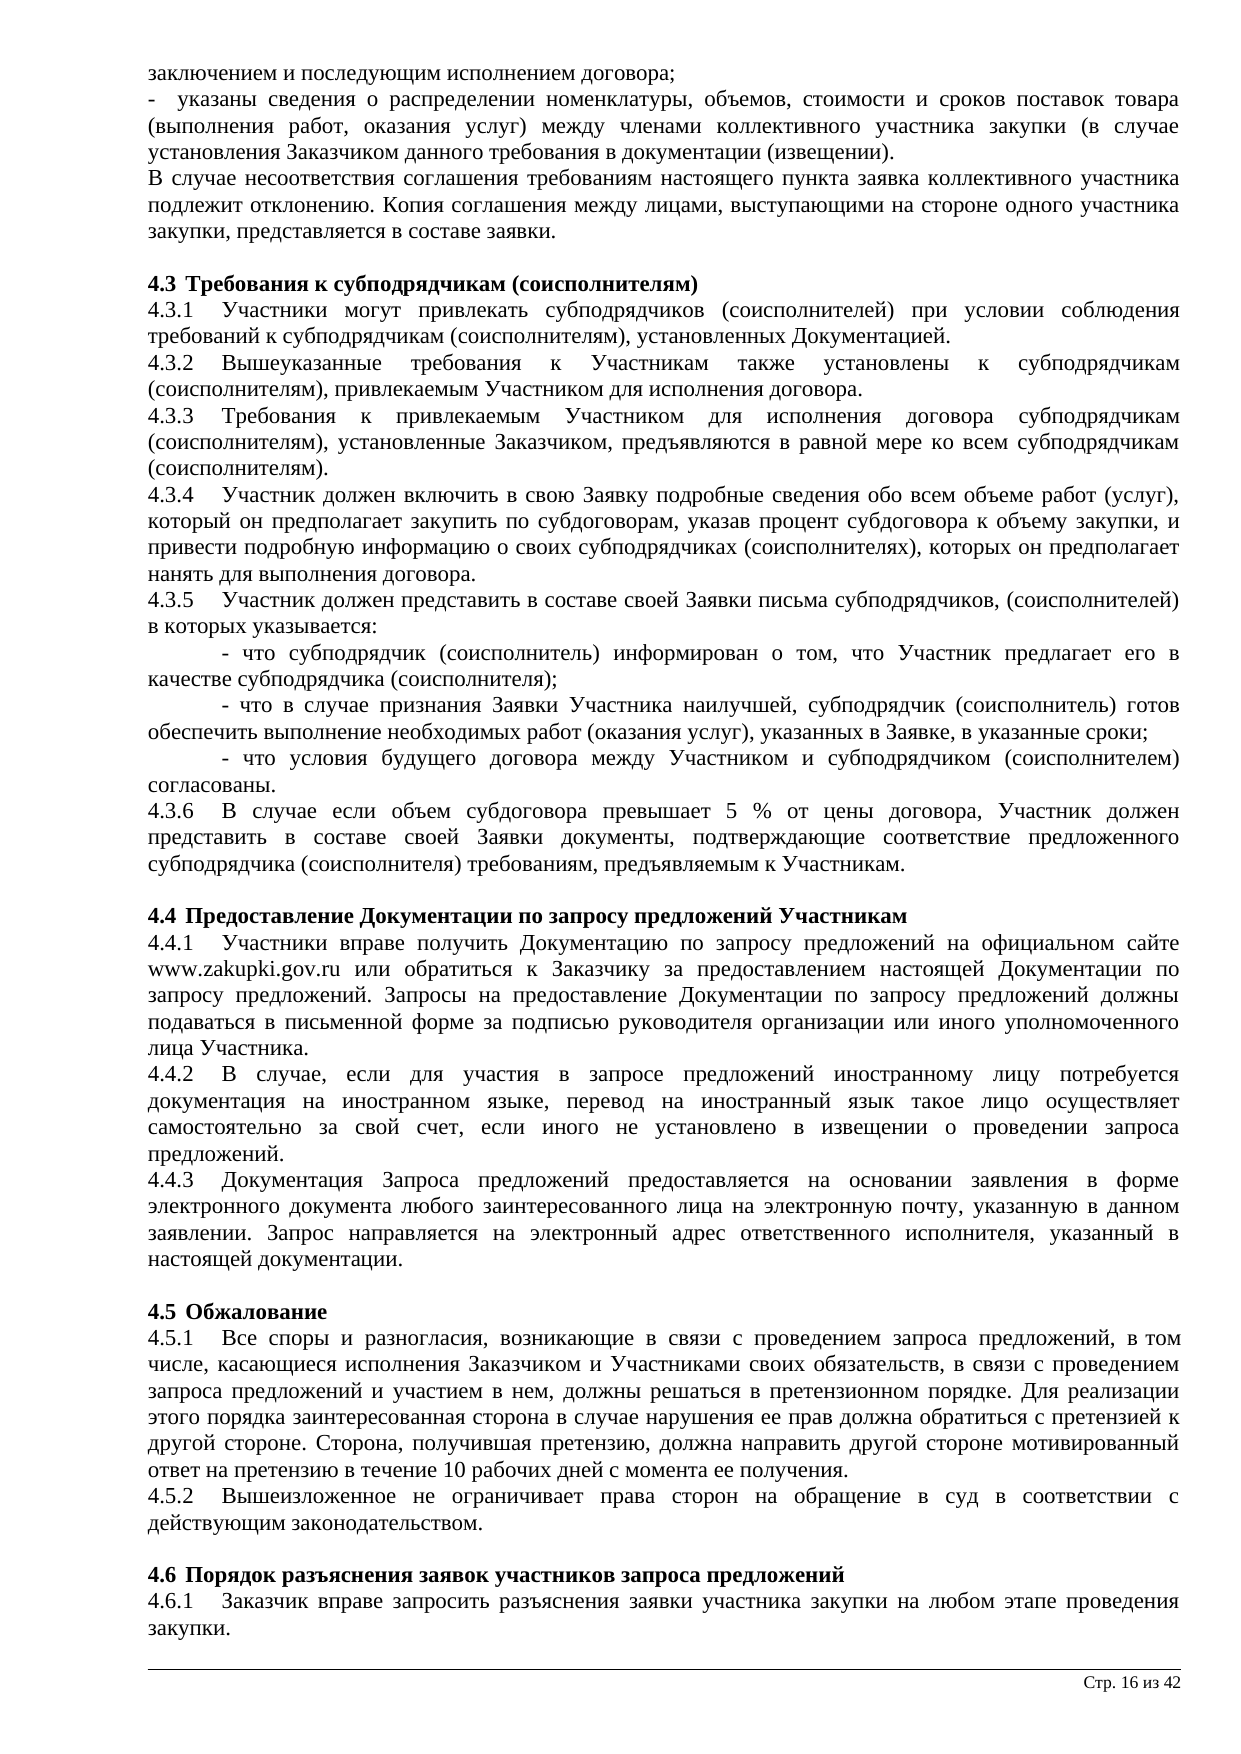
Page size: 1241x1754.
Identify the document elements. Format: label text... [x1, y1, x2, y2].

list Участники вправе получить Документацию по запросу предложений на официальном сайте www.zakupki.gov.ru или обратиться к Заказчику за предоставлением настоящей Документации по запросу предложений. Запросы на предоставление Документации по запросу предложений должны подаваться в письменной форме за подписью руководителя организации или иного уполномоченного лица Участника. [148, 929, 1181, 1061]
text - что условия будущего договора между Участником и субподрядчиком (соисполнителем) согласованы. [148, 744, 1181, 797]
text - указаны сведения о распределении номенклатуры, объемов, стоимости и сроков поставок товара (выполнения работ, оказания услуг) между членами коллективного участника закупки (в случае установления Заказчиком данного требования в документации (извещении). [148, 85, 1181, 164]
list В случае если объем субдоговора превышает 5 % от цены договора, Участник должен представить в составе своей Заявки документы, подтверждающие соответствие предложенного субподрядчика (соисполнителя) требованиям, предъявляемым к Участникам. [148, 797, 1181, 876]
list Участник должен включить в свою Заявку подробные сведения обо всем объеме работ (услуг), который он предполагает закупить по субдоговорам, указав процент субдоговора к объему закупки, и привести подробную информацию о своих субподрядчиках (соисполнителях), которых он предполагает нанять для выполнения договора. [148, 481, 1181, 586]
list Требования к привлекаемым Участником для исполнения договора субподрядчикам (соисполнителям), установленные Заказчиком, предъявляются в равной мере ко всем субподрядчикам (соисполнителям). [148, 402, 1181, 481]
text - что субподрядчик (соисполнитель) информирован о том, что Участник предлагает его в качестве субподрядчика (соисполнителя); [148, 639, 1181, 692]
list Вышеуказанные требования к Участникам также установлены к субподрядчикам (соисполнителям), привлекаемым Участником для исполнения договора. [148, 349, 1181, 402]
list Вышеизложенное не ограничивает права сторон на обращение в суд в соответствии с действующим законодательством. [148, 1482, 1181, 1535]
list Обжалование [148, 1298, 1181, 1324]
list Участник должен представить в составе своей Заявки письма субподрядчиков, (соисполнителей) в которых указывается: [148, 586, 1181, 639]
list Документация Запроса предложений предоставляется на основании заявления в форме электронного документа любого заинтересованного лица на электронную почту, указанную в данном заявлении. Запрос направляется на электронный адрес ответственного исполнителя, указанный в настоящей документации. [148, 1166, 1181, 1271]
list Все споры и разногласия, возникающие в связи с проведением запроса предложений, в том числе, касающиеся исполнения Заказчиком и Участниками своих обязательств, в связи с проведением запроса предложений и участием в нем, должны решаться в претензионном порядке. Для реализации этого порядка заинтересованная сторона в случае нарушения ее прав должна обратиться с претензией к другой стороне. Сторона, получившая претензию, должна направить другой стороне мотивированный ответ на претензию в течение 10 рабочих дней с момента ее получения. [148, 1324, 1181, 1482]
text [148, 59, 1181, 85]
list Заказчик вправе запросить разъяснения заявки участника закупки на любом этапе проведения закупки. [148, 1588, 1181, 1640]
list Предоставление Документации по запросу предложений Участникам [148, 902, 1181, 929]
text В случае несоответствия соглашения требованиям настоящего пункта заявка коллективного участника подлежит отклонению. Копия соглашения между лицами, выступающими на стороне одного участника закупки, представляется в составе заявки. [148, 164, 1181, 243]
list Участники могут привлекать субподрядчиков (соисполнителей) при условии соблюдения требований к субподрядчикам (соисполнителям), установленных Документацией. [148, 296, 1181, 349]
list Требования к субподрядчикам (соисполнителям) [148, 270, 1181, 296]
text - что в случае признания Заявки Участника наилучшей, субподрядчик (соисполнитель) готов обеспечить выполнение необходимых работ (оказания услуг), указанных в Заявке, в указанные сроки; [148, 692, 1181, 744]
list Порядок разъяснения заявок участников запроса предложений [148, 1561, 1181, 1588]
list В случае, если для участия в запросе предложений иностранному лицу потребуется документация на иностранном языке, перевод на иностранный язык такое лицо осуществляет самостоятельно за свой счет, если иного не установлено в извещении о проведении запроса предложений. [148, 1061, 1181, 1166]
